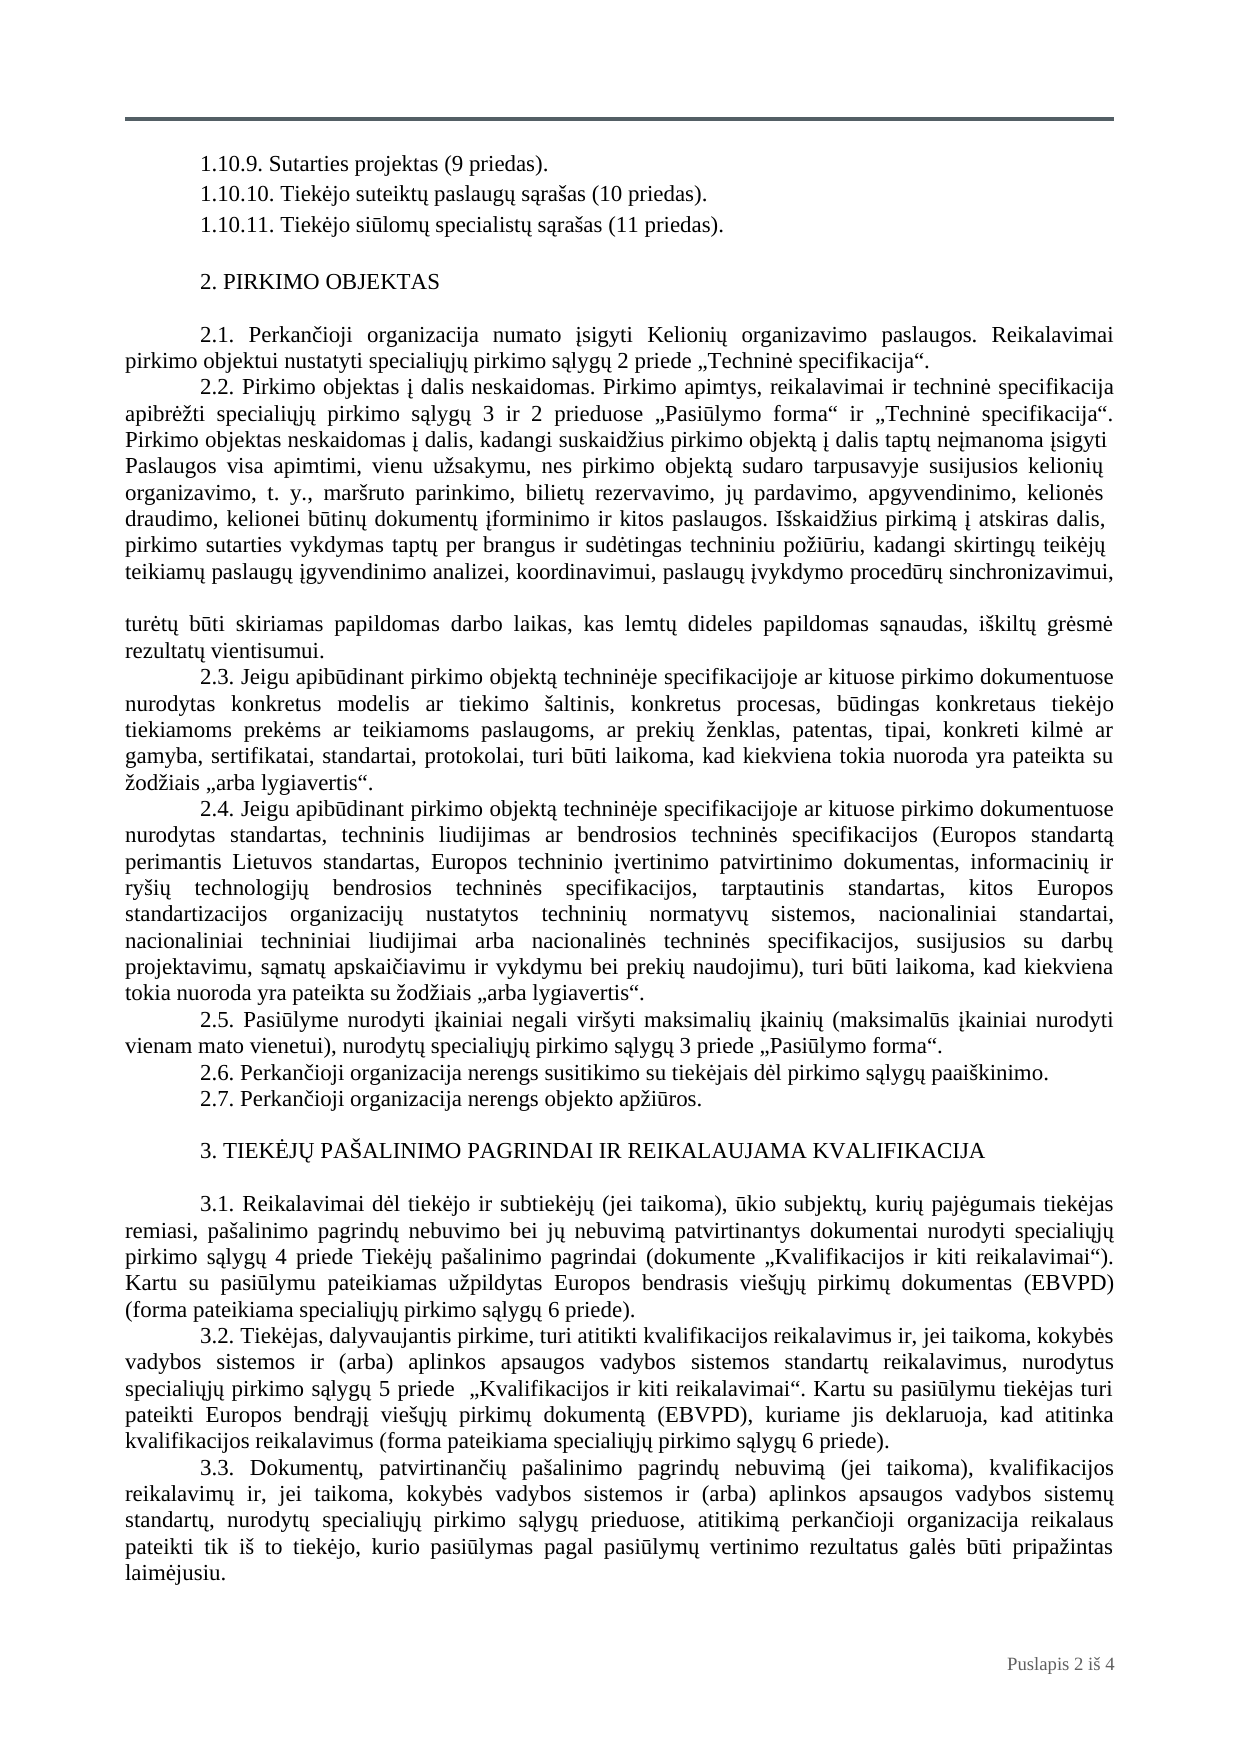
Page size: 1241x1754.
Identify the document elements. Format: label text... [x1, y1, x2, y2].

text 1.10.10. Tiekėjo suteiktų paslaugų sąrašas (10 priedas). [125, 181, 1115, 207]
text 1.10.11. Tiekėjo siūlomų specialistų sąrašas (11 priedas). [125, 211, 1115, 237]
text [125, 242, 1115, 1586]
text 1.10.9. Sutarties projektas (9 priedas). [125, 150, 1115, 176]
